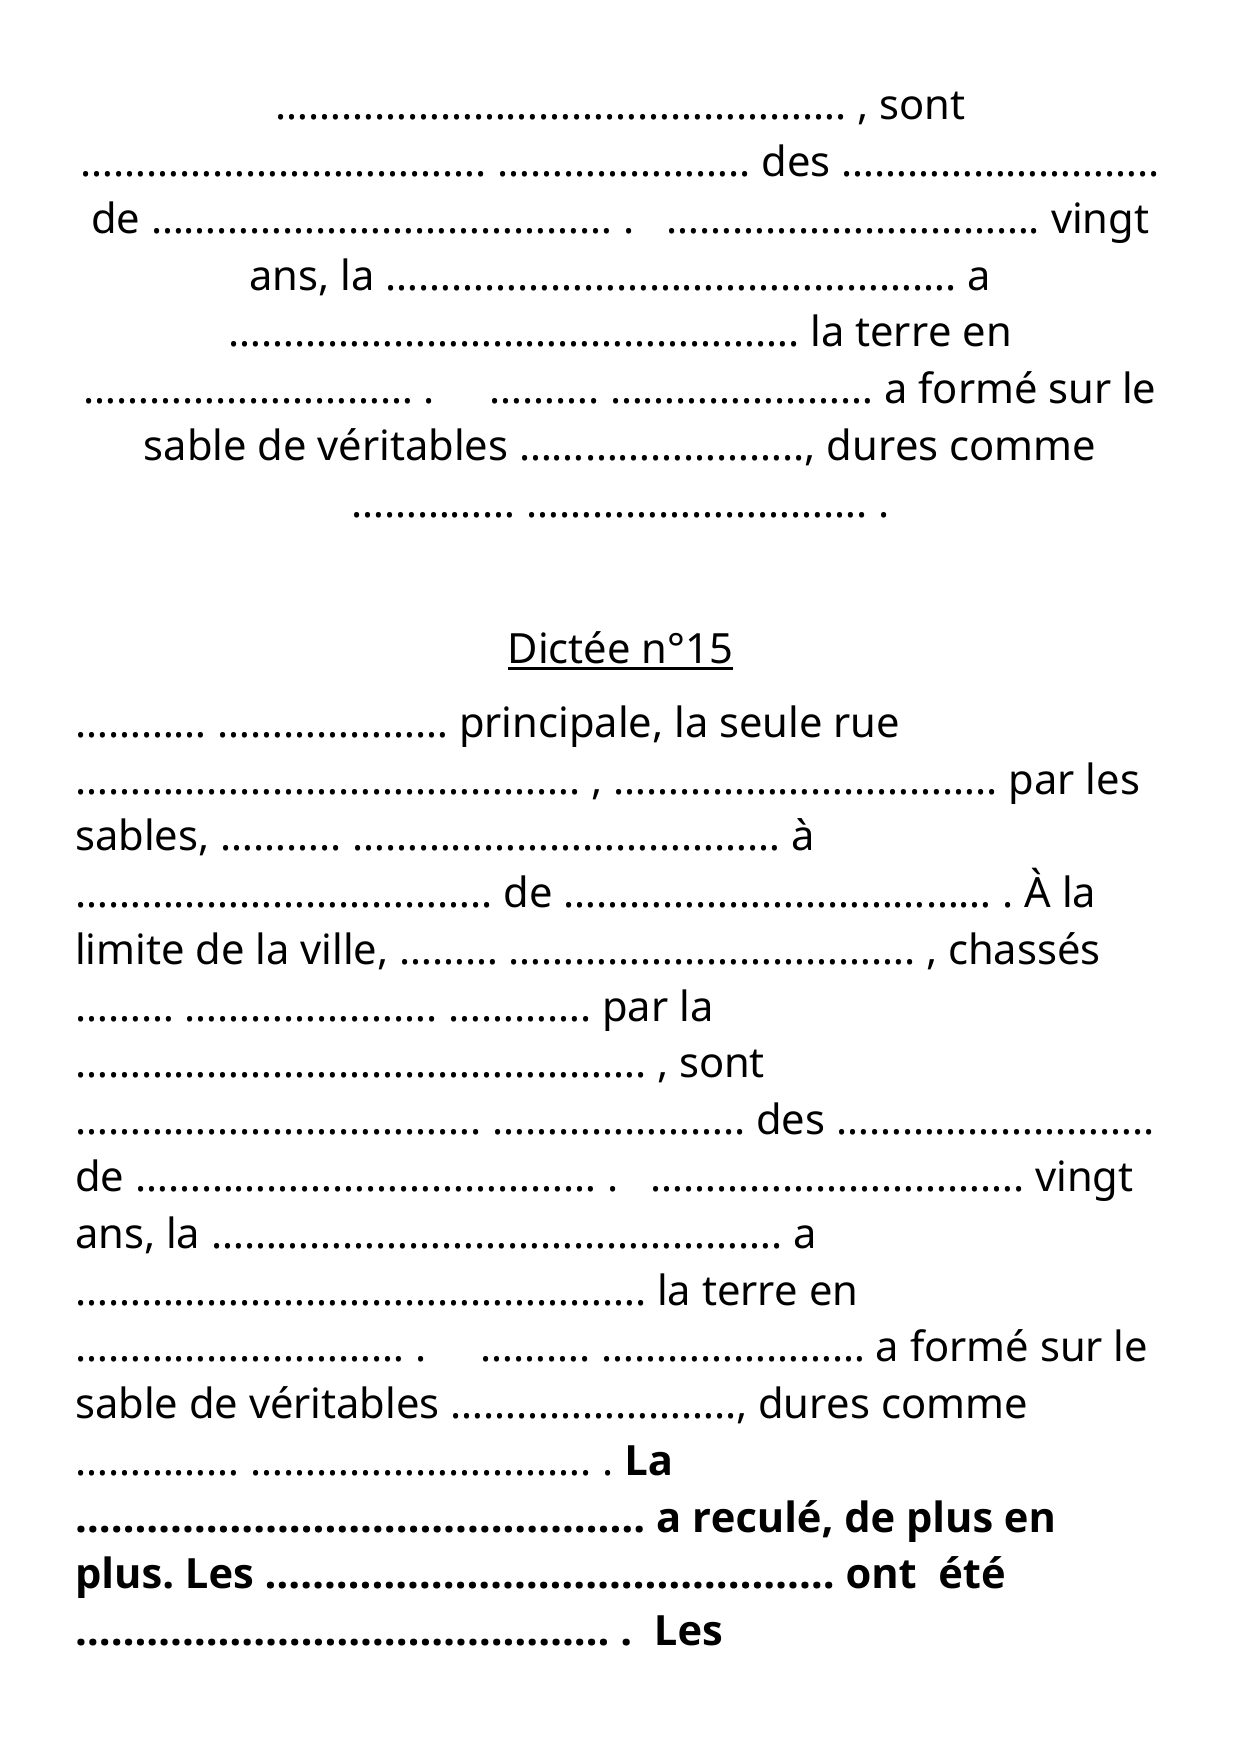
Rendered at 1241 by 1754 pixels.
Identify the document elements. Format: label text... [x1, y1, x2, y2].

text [75, 693, 1165, 1658]
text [75, 75, 1165, 529]
text Dictée n°15 [75, 619, 1165, 676]
